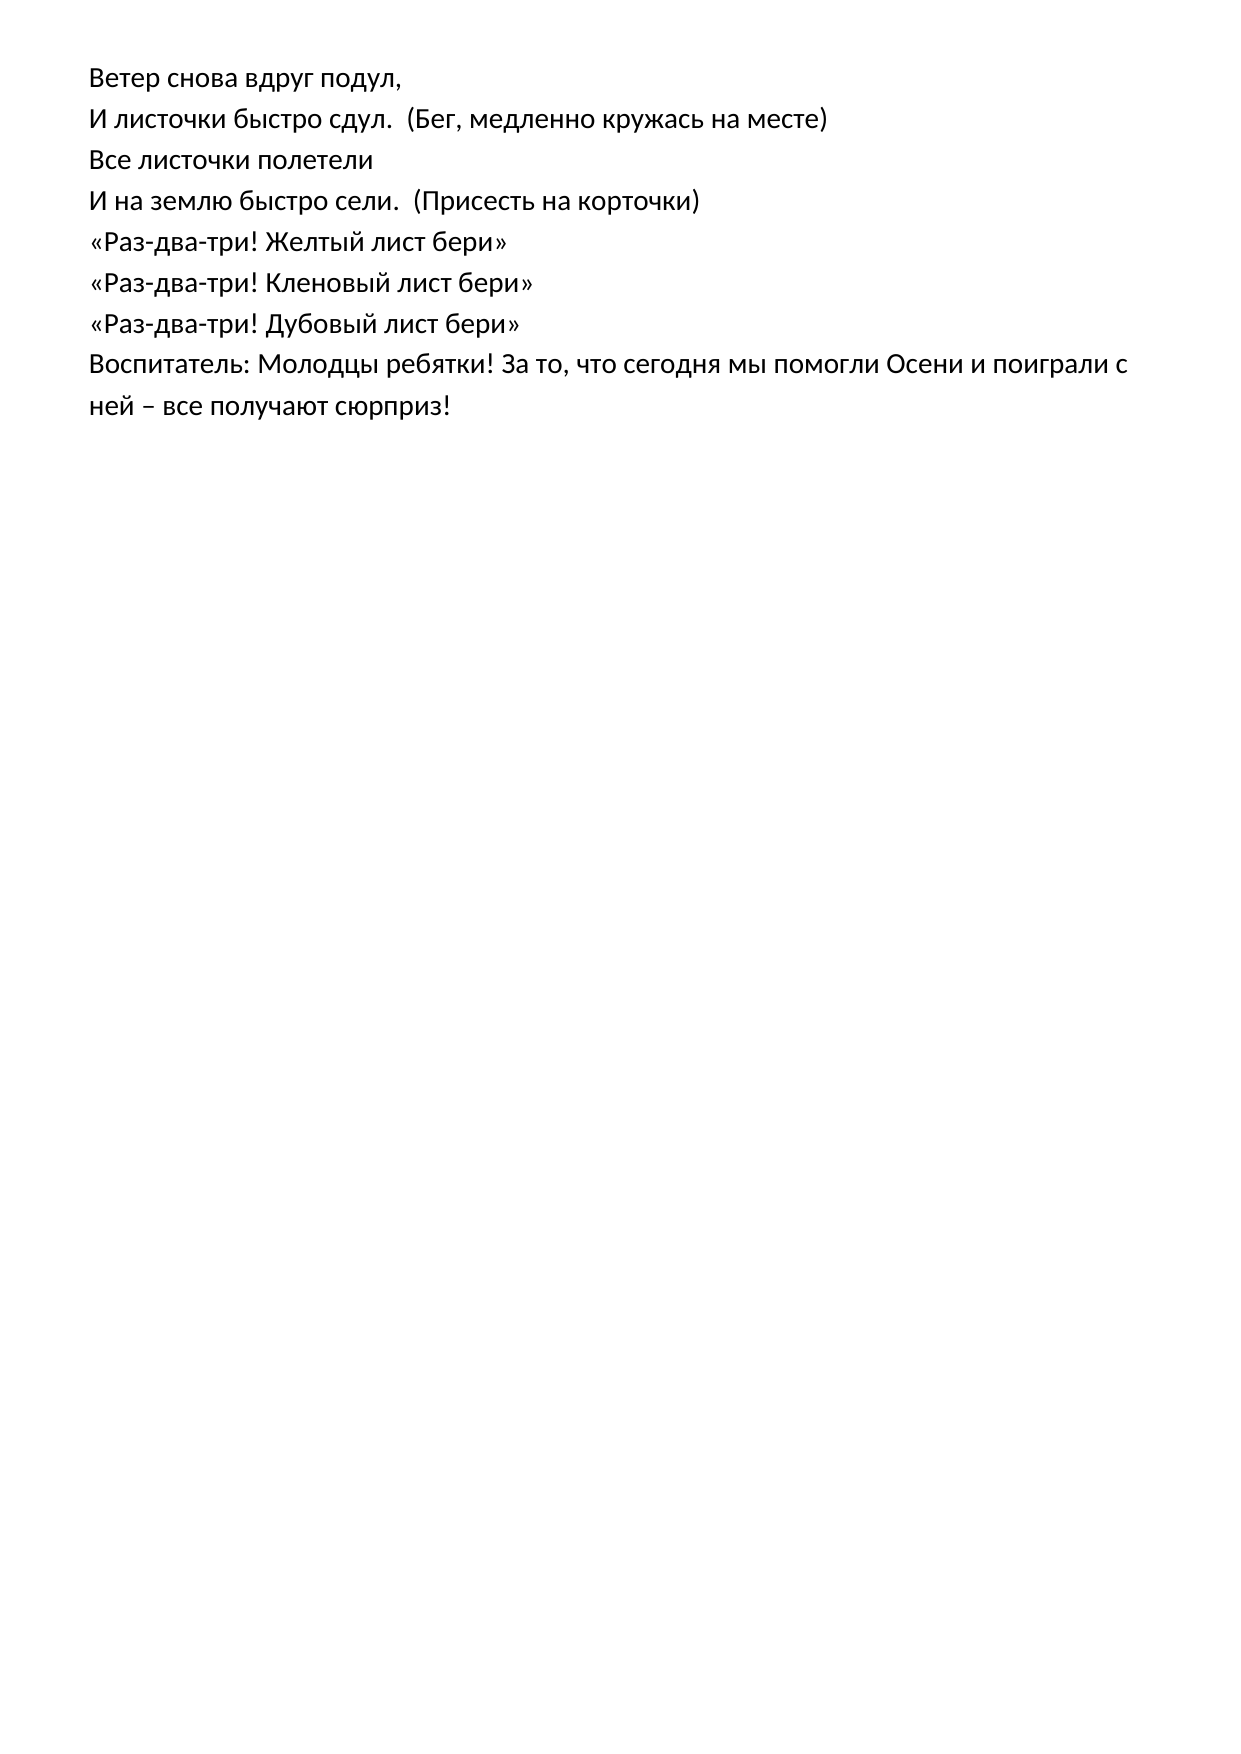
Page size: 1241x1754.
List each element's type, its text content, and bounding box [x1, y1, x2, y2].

text И листочки быстро сдул. (Бег, медленно кружась на месте) [89, 100, 1152, 136]
text И на землю быстро сели. (Присесть на корточки) [89, 182, 1152, 217]
text «Раз-два-три! Кленовый лист бери» [89, 264, 1152, 299]
text Все листочки полетели [89, 141, 1152, 177]
text «Раз-два-три! Желтый лист бери» [89, 223, 1152, 258]
text Ветер снова вдруг подул, [89, 59, 1152, 95]
text Воспитатель: Молодцы ребятки! За то, что сегодня мы помогли Осени и поиграли с ней – все получают сюрприз! [89, 346, 1152, 422]
text «Раз-два-три! Дубовый лист бери» [89, 305, 1152, 340]
